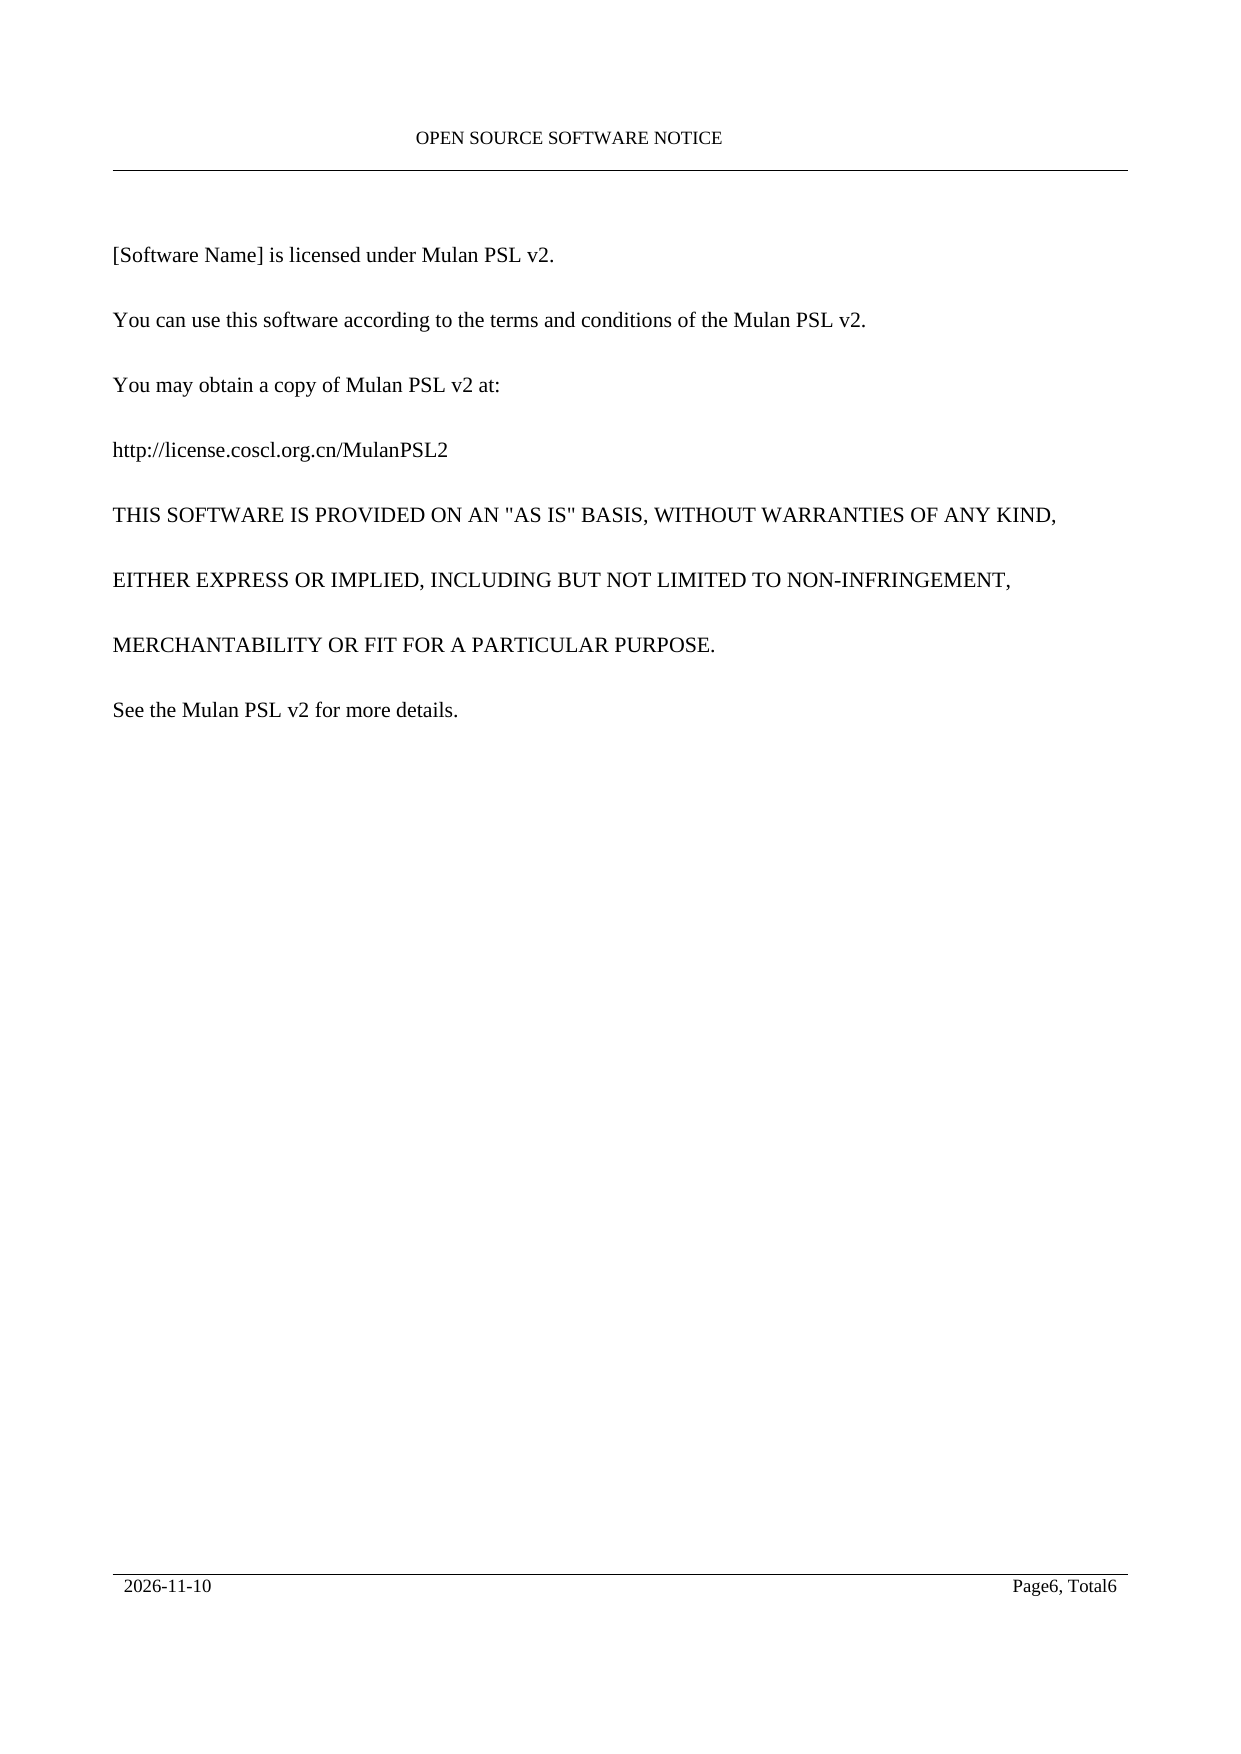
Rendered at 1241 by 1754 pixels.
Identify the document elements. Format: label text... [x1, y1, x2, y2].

text EITHER EXPRESS OR IMPLIED, INCLUDING BUT NOT LIMITED TO NON-INFRINGEMENT, [112, 564, 1128, 596]
text You may obtain a copy of Mulan PSL v2 at: [112, 369, 1128, 401]
text MERCHANTABILITY OR FIT FOR A PARTICULAR PURPOSE. [112, 629, 1128, 661]
text THIS SOFTWARE IS PROVIDED ON AN "AS IS" BASIS, WITHOUT WARRANTIES OF ANY KIND, [112, 499, 1128, 531]
text See the Mulan PSL v2 for more details. [112, 694, 1128, 726]
text [Software Name] is licensed under Mulan PSL v2. [112, 239, 1128, 271]
text http://license.coscl.org.cn/MulanPSL2 [112, 434, 1128, 466]
text You can use this software according to the terms and conditions of the Mulan PSL v2. [112, 304, 1128, 336]
